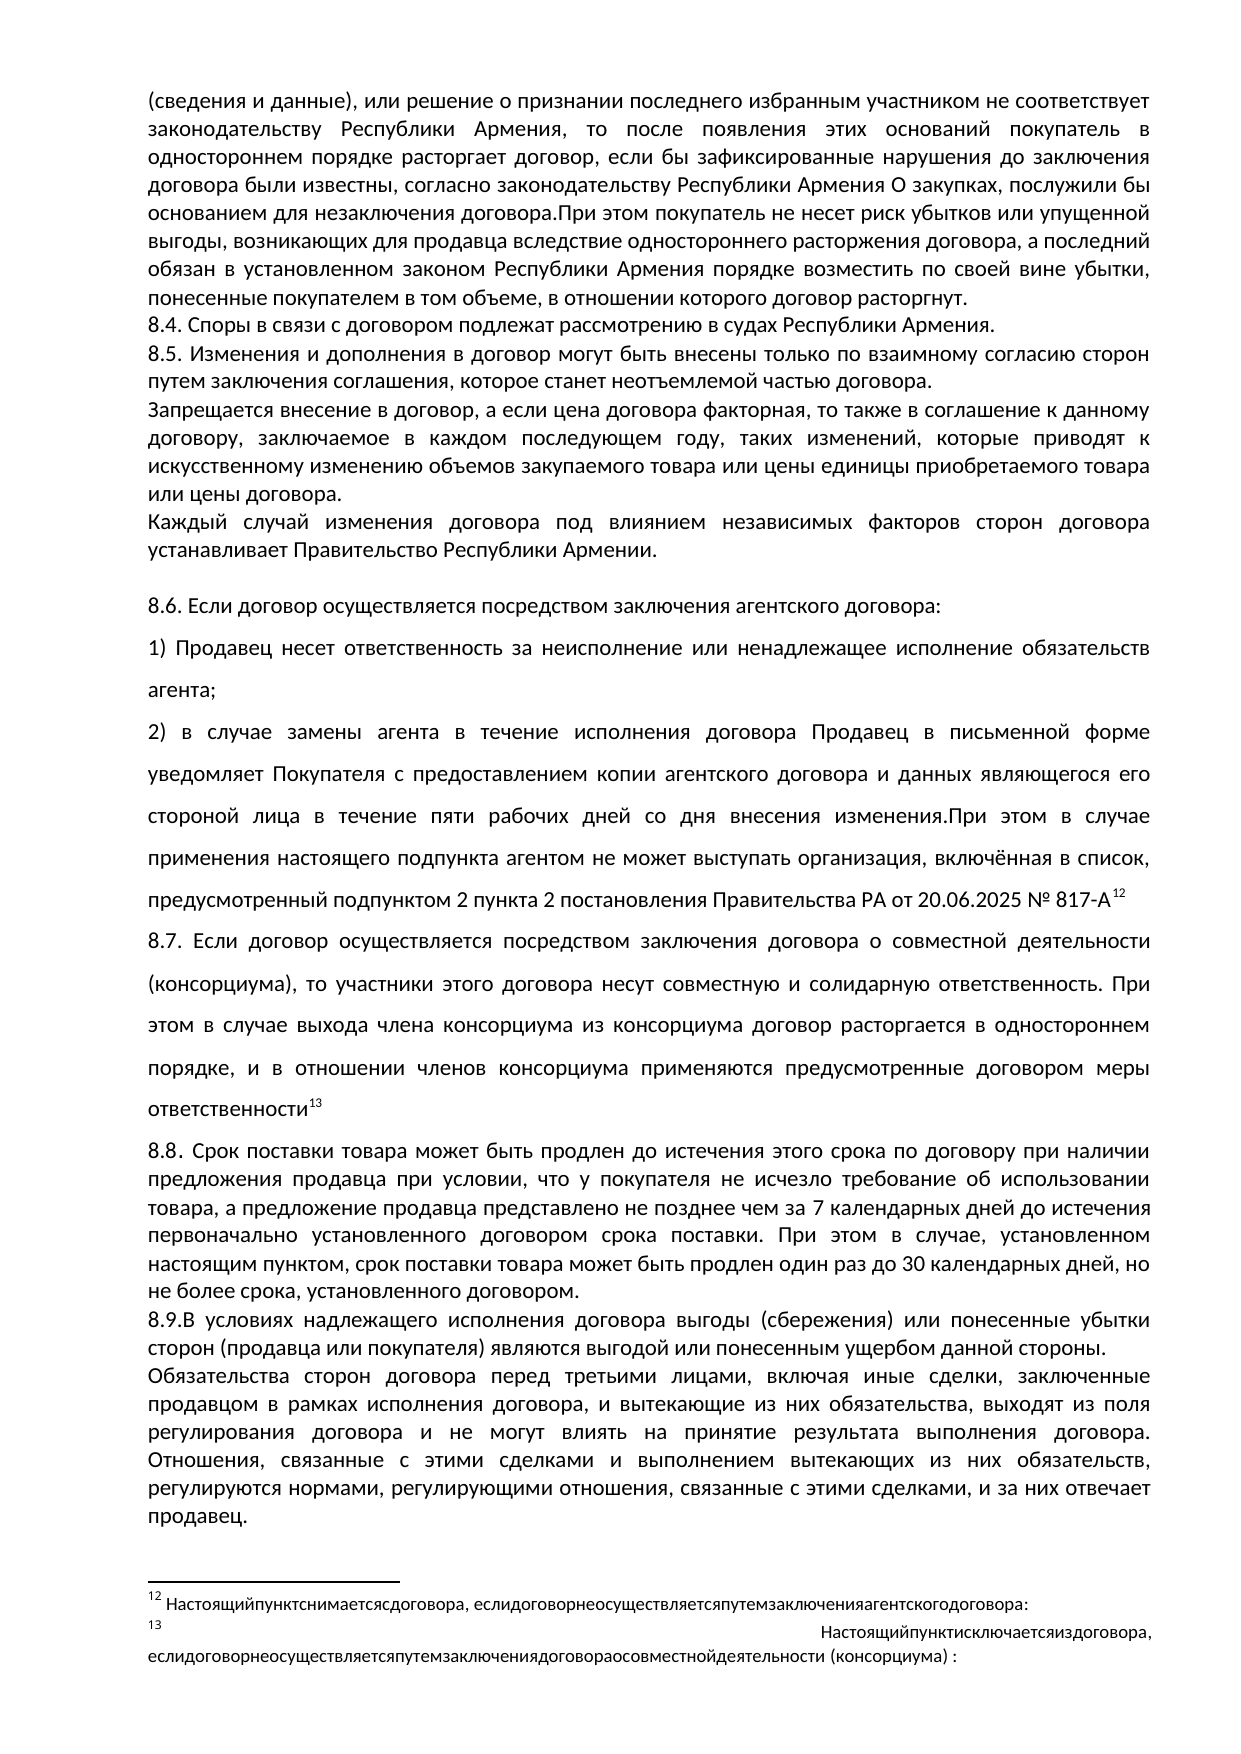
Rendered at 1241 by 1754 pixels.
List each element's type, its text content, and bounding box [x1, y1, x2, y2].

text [148, 86, 1152, 311]
text 1) Продавец несет ответственность за неисполнение или ненадлежащее исполнение обязательств агента; [148, 633, 1152, 703]
text 8.6. Если договор осуществляется посредством заключения агентского договора: [148, 591, 1152, 619]
text Обязательства сторон договора перед третьими лицами, включая иные сделки, заключенные продавцом в рамках исполнения договора, и вытекающие из них обязательства, выходят из поля регулирования договора и не могут влиять на принятие результата выполнения договора. Отношения, связанные с этими сделками и выполнением вытекающих из них обязательств, регулируются нормами, регулирующими отношения, связанные с этими сделками, и за них отвечает продавец. [148, 1361, 1152, 1529]
text 8.7. Если договор осуществляется посредством заключения договора о совместной деятельности (консорциума), то участники этого договора несут совместную и солидарную ответственность. При этом в случае выхода члена консорциума из консорциума договор расторгается в одностороннем порядке, и в отношении членов консорциума применяются предусмотренные договором меры ответственности [148, 927, 1152, 1123]
text 2) в случае замены агента в течение исполнения договора Продавец в письменной форме уведомляет Покупателя с предоставлением копии агентского договора и данных являющегося его стороной лица в течение пяти рабочих дней со дня внесения изменения.При этом в случае применения настоящего подпункта агентом не может выступать организация, включённая в список, предусмотренный подпунктом 2 пункта 2 постановления Правительства РА от 20.06.2025 № 817-А [148, 717, 1152, 913]
text 8.4. Споры в связи с договором подлежат рассмотрению в судах Республики Армения. [148, 311, 1152, 339]
text 8.9.В условиях надлежащего исполнения договора выгоды (сбережения) или понесенные убытки сторон (продавца или покупателя) являются выгодой или понесенным ущербом данной стороны. [148, 1305, 1152, 1361]
text 8.5. Изменения и дополнения в договор могут быть внесены только по взаимному согласию сторон путем заключения соглашения, которое станет неотъемлемой частью договора. [148, 339, 1152, 395]
text 8.8․ Срок поставки товара может быть продлен до истечения этого срока по договору при наличии предложения продавца при условии, что у покупателя не исчезло требование об использовании товара, а предложение продавца представлено не позднее чем за 7 календарных дней до истечения первоначально установленного договором срока поставки. При этом в случае, установленном настоящим пунктом, срок поставки товара может быть продлен один раз до 30 календарных дней, но не более срока, установленного договором. [148, 1137, 1152, 1305]
text Запрещается внесение в договор, а если цена договора факторная, то также в соглашение к данному договору, заключаемое в каждом последующем году, таких изменений, которые приводят к искусственному изменению объемов закупаемого товара или цены единицы приобретаемого товара или цены договора. [148, 395, 1152, 507]
text Каждый случай изменения договора под влиянием независимых факторов сторон договора устанавливает Правительство Республики Армении. [148, 507, 1152, 563]
